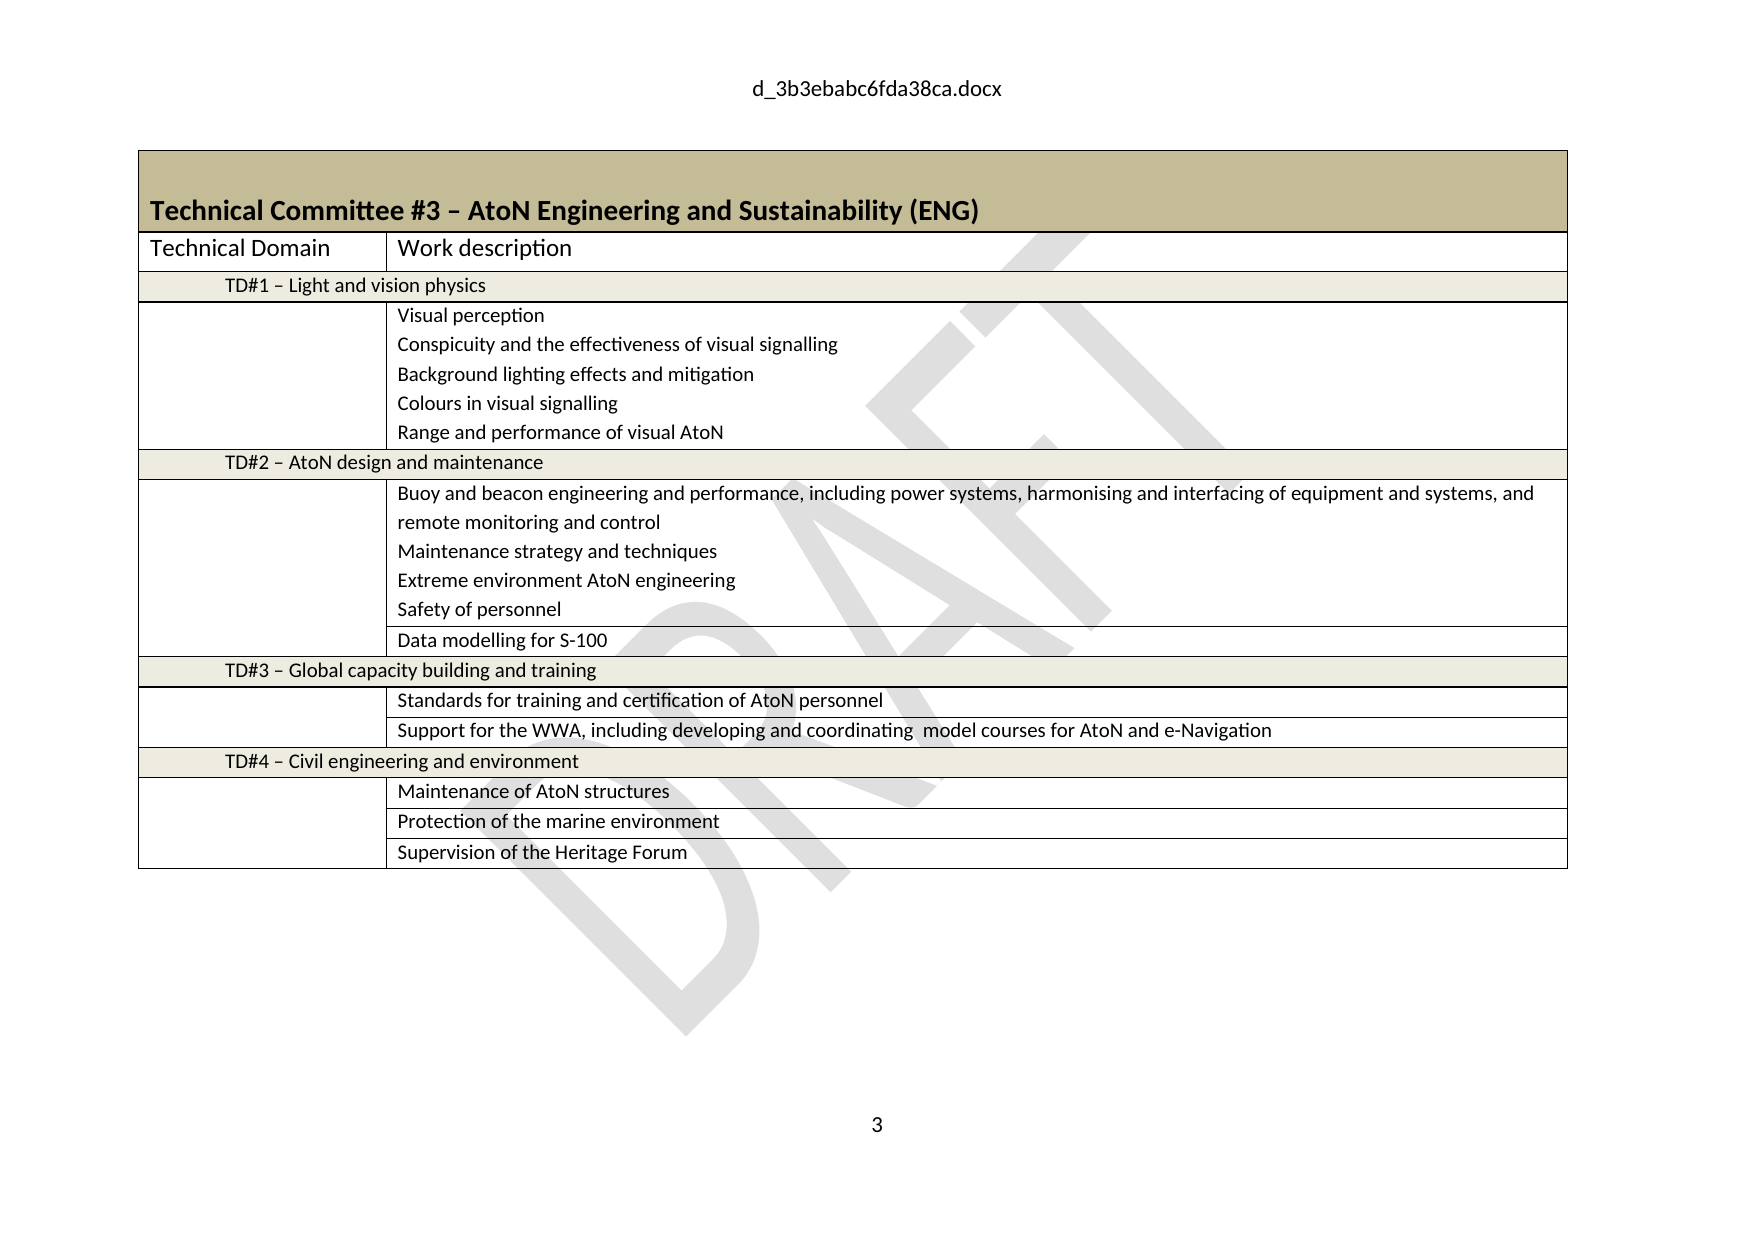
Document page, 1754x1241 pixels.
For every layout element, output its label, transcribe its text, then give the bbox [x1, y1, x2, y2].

table_cell Work description [387, 233, 1567, 271]
table_cell Protection of the marine environment [387, 809, 1567, 838]
table_cell Technical Domain [139, 233, 386, 271]
table_cell TD#2 – AtoN design and maintenance [139, 450, 1567, 479]
table_cell Standards for training and certification of AtoN personnel [387, 688, 1567, 717]
table_cell Data modelling for S-100 [387, 627, 1567, 656]
table_cell Maintenance of AtoN structures [387, 778, 1567, 808]
table_cell [139, 303, 386, 448]
table_cell Support for the WWA, including developing and coordinating model courses for AtoN and e-Navigation [387, 718, 1567, 747]
table_cell [139, 688, 386, 747]
table_header Technical Committee #3 – AtoN Engineering and Sustainability (ENG) [139, 151, 1567, 231]
table_cell [139, 778, 386, 868]
table_cell TD#1 – Light and vision physics [139, 272, 1567, 301]
table_cell [139, 480, 386, 656]
table_cell TD#3 – Global capacity building and training [139, 657, 1567, 686]
table_cell Supervision of the Heritage Forum [387, 839, 1567, 868]
table_cell TD#4 – Civil engineering and environment [139, 748, 1567, 777]
table_cell Buoy and beacon engineering and performance, including power systems, harmonising and interfacing of equipment and systems, and remote monitoring and control Maintenance strategy and techniques Extreme environment AtoN engineering Safety of personnel [387, 480, 1567, 626]
table_cell Visual perception Conspicuity and the effectiveness of visual signalling Background lighting effects and mitigation Colours in visual signalling Range and performance of visual AtoN [387, 303, 1567, 448]
